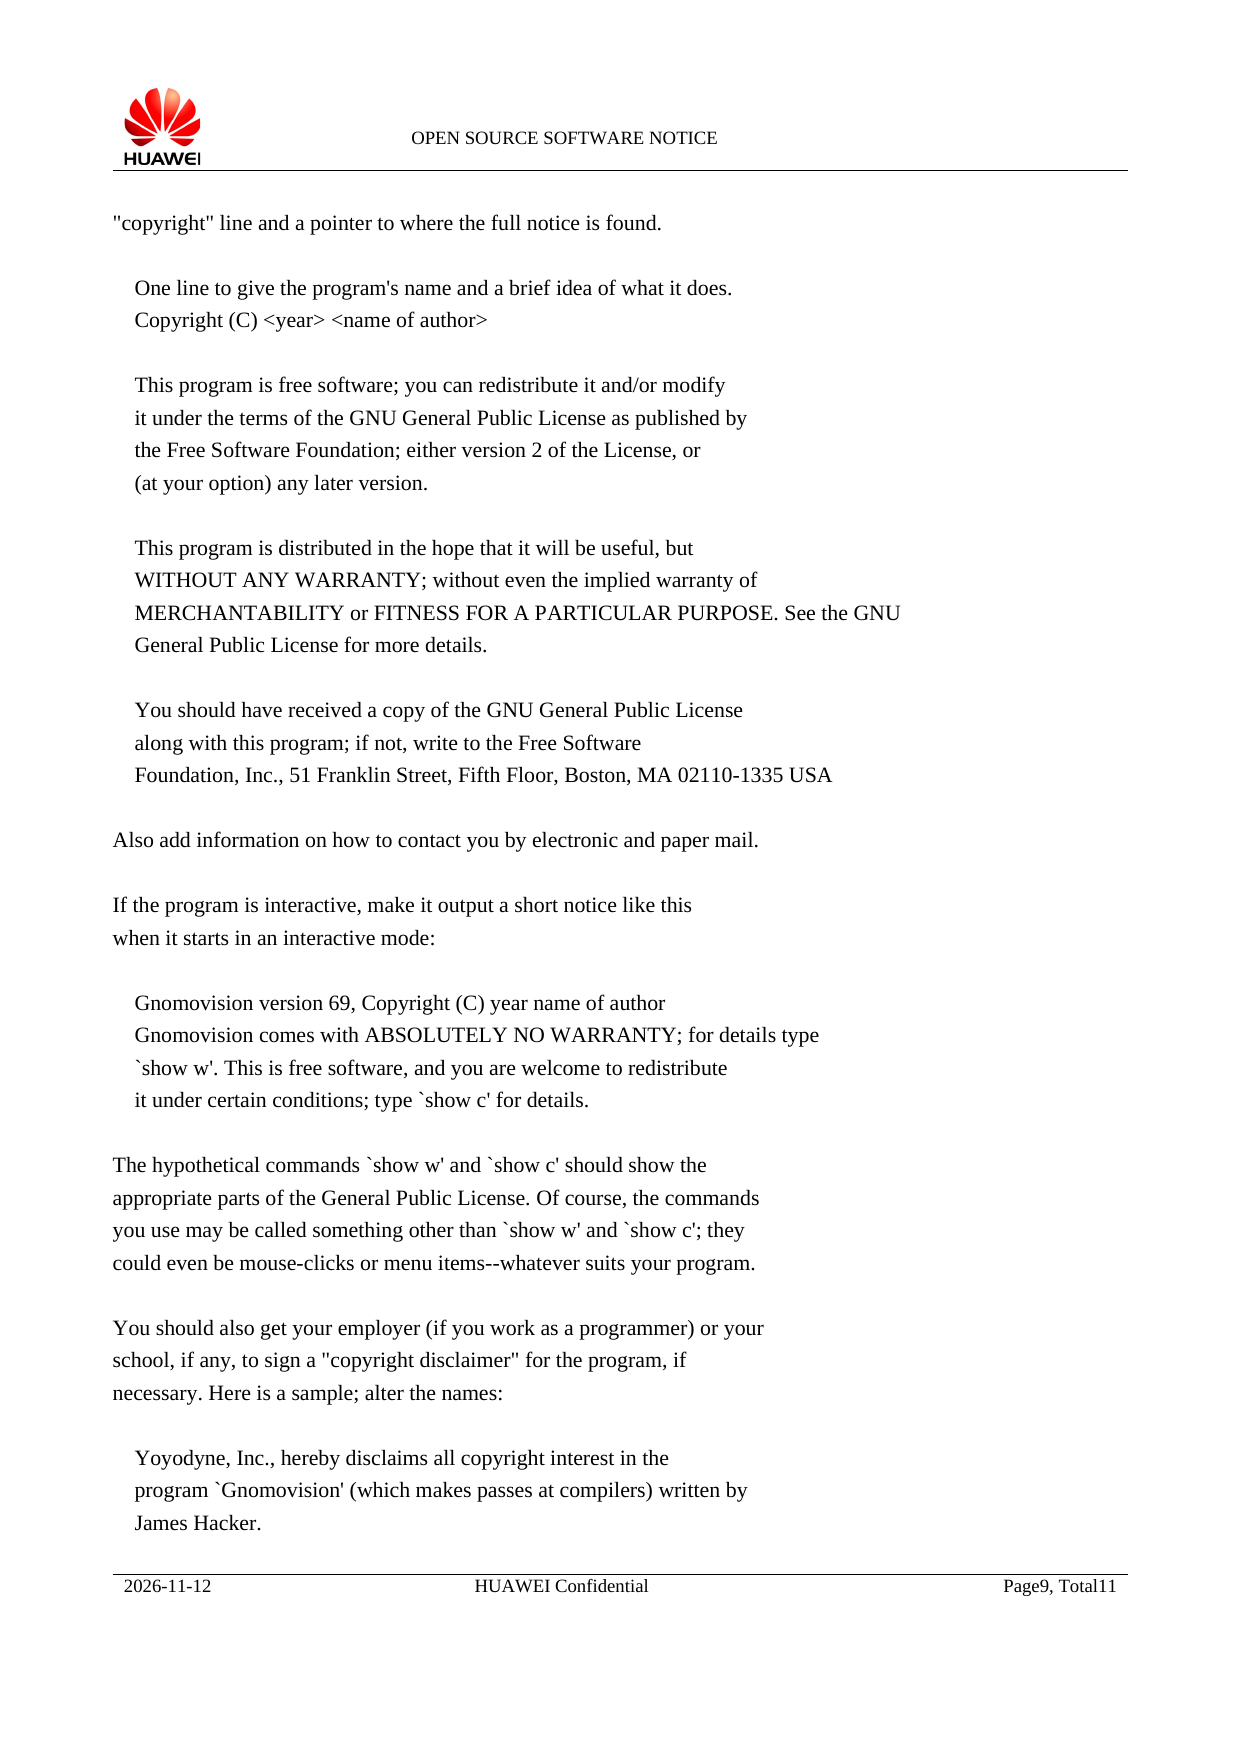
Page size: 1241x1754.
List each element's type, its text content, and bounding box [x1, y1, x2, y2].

picture [124, 88, 201, 165]
